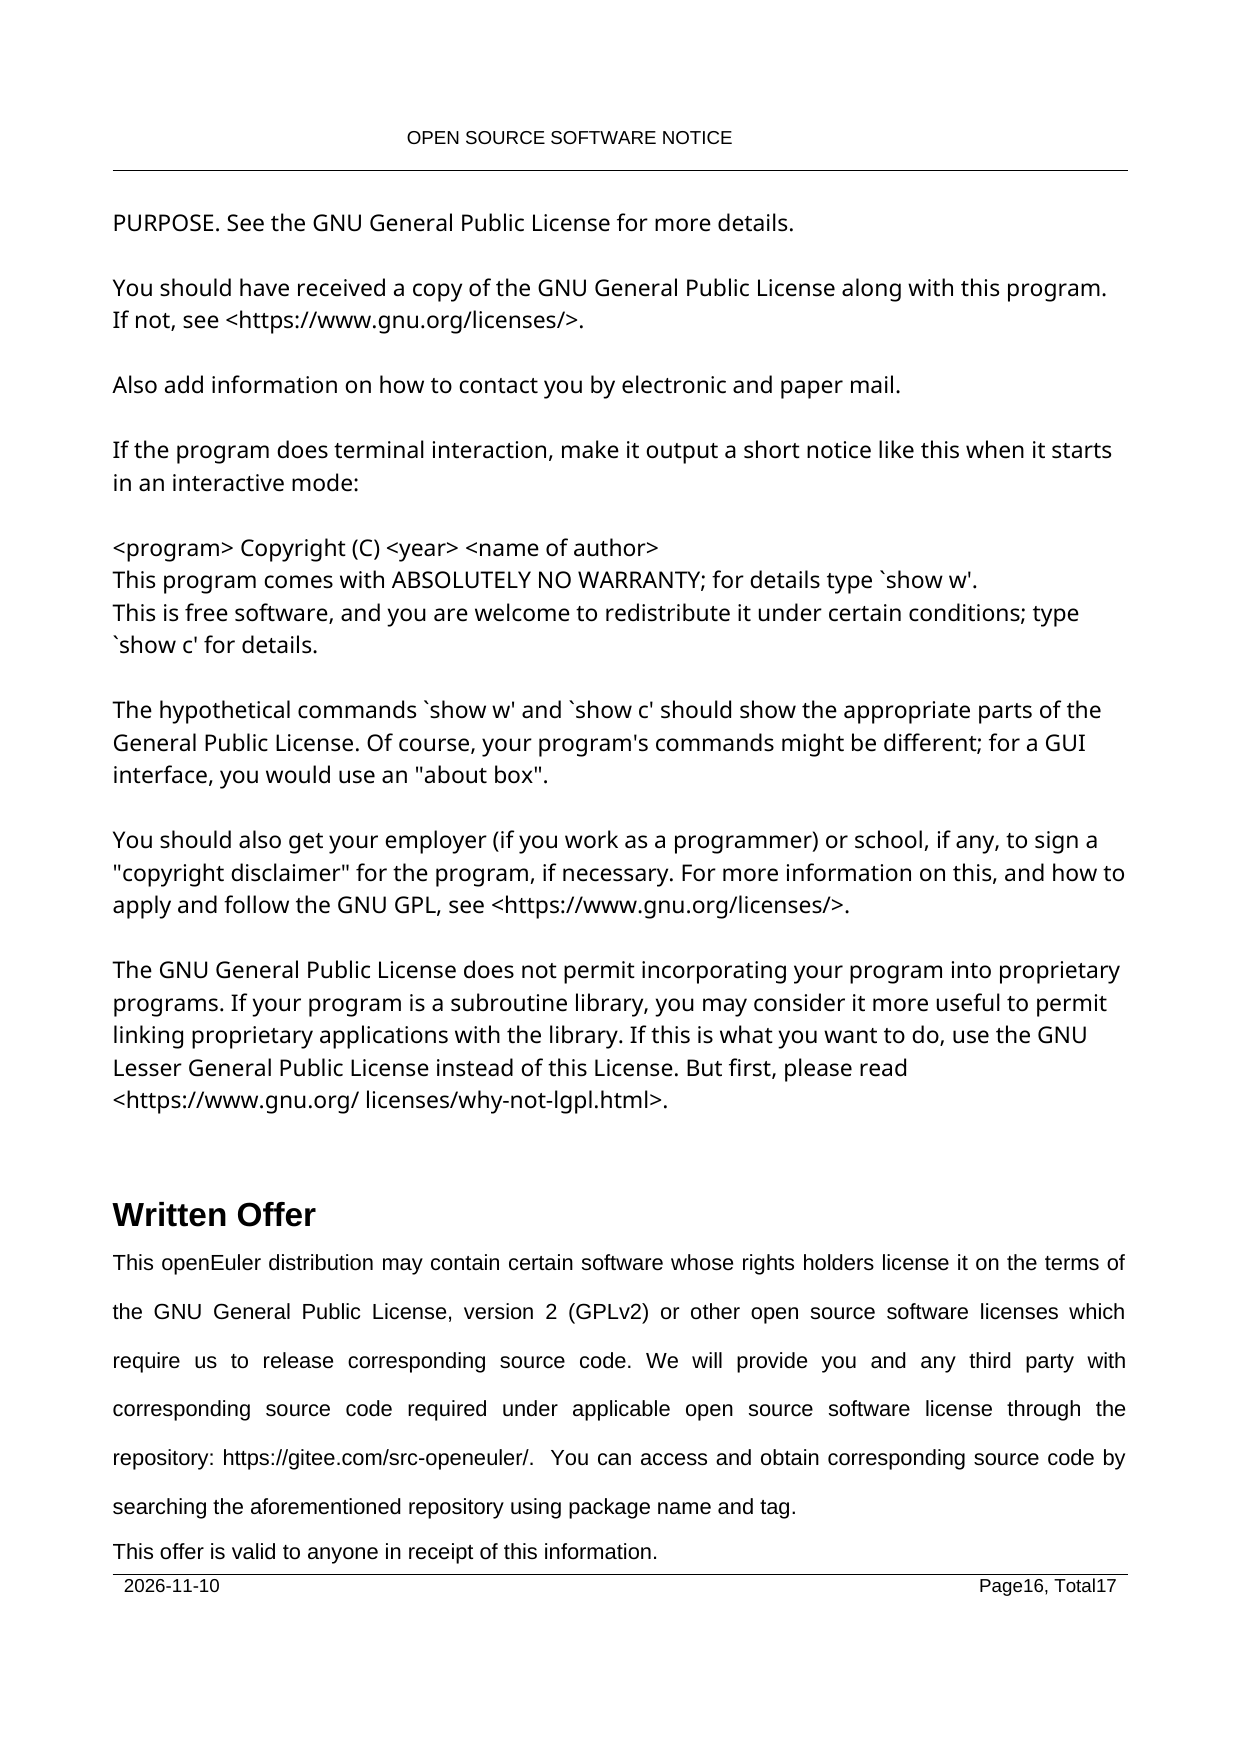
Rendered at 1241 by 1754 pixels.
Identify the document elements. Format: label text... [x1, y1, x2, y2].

text The hypothetical commands `show w' and `show c' should show the appropriate parts of the General Public License. Of course, your program's commands might be different; for a GUI interface, you would use an "about box". [112, 694, 1128, 791]
text <program> Copyright (C) <year> <name of author> [112, 531, 1128, 564]
text If the program does terminal interaction, make it output a short notice like this when it starts in an interactive mode: [112, 434, 1128, 499]
text You should have received a copy of the GNU General Public License along with this program. If not, see <https://www.gnu.org/licenses/>. [112, 271, 1128, 336]
text Also add information on how to contact you by electronic and paper mail. [112, 369, 1128, 401]
text This offer is valid to anyone in receipt of this information. [112, 1535, 1128, 1568]
text Written Offer [112, 1181, 1128, 1246]
text This is free software, and you are welcome to redistribute it under certain conditions; type `show c' for details. [112, 596, 1128, 661]
text The GNU General Public License does not permit incorporating your program into proprietary programs. If your program is a subroutine library, you may consider it more useful to permit linking proprietary applications with the library. If this is what you want to do, use the GNU Lesser General Public License instead of this License. But first, please read <https://www.gnu.org/ licenses/why-not-lgpl.html>. [112, 954, 1128, 1116]
text You should also get your employer (if you work as a programmer) or school, if any, to sign a "copyright disclaimer" for the program, if necessary. For more information on this, and how to apply and follow the GNU GPL, see <https://www.gnu.org/licenses/>. [112, 824, 1128, 921]
text This openEuler distribution may contain certain software whose rights holders license it on the terms of the GNU General Public License, version 2 (GPLv2) or other open source software licenses which require us to release corresponding source code. We will provide you and any third party with corresponding source code required under applicable open source software license through the repository: https://gitee.com/src-openeuler/. You can access and obtain corresponding source code by searching the aforementioned repository using package name and tag. [112, 1246, 1128, 1523]
text This program comes with ABSOLUTELY NO WARRANTY; for details type `show w'. [112, 564, 1128, 596]
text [112, 206, 1128, 239]
